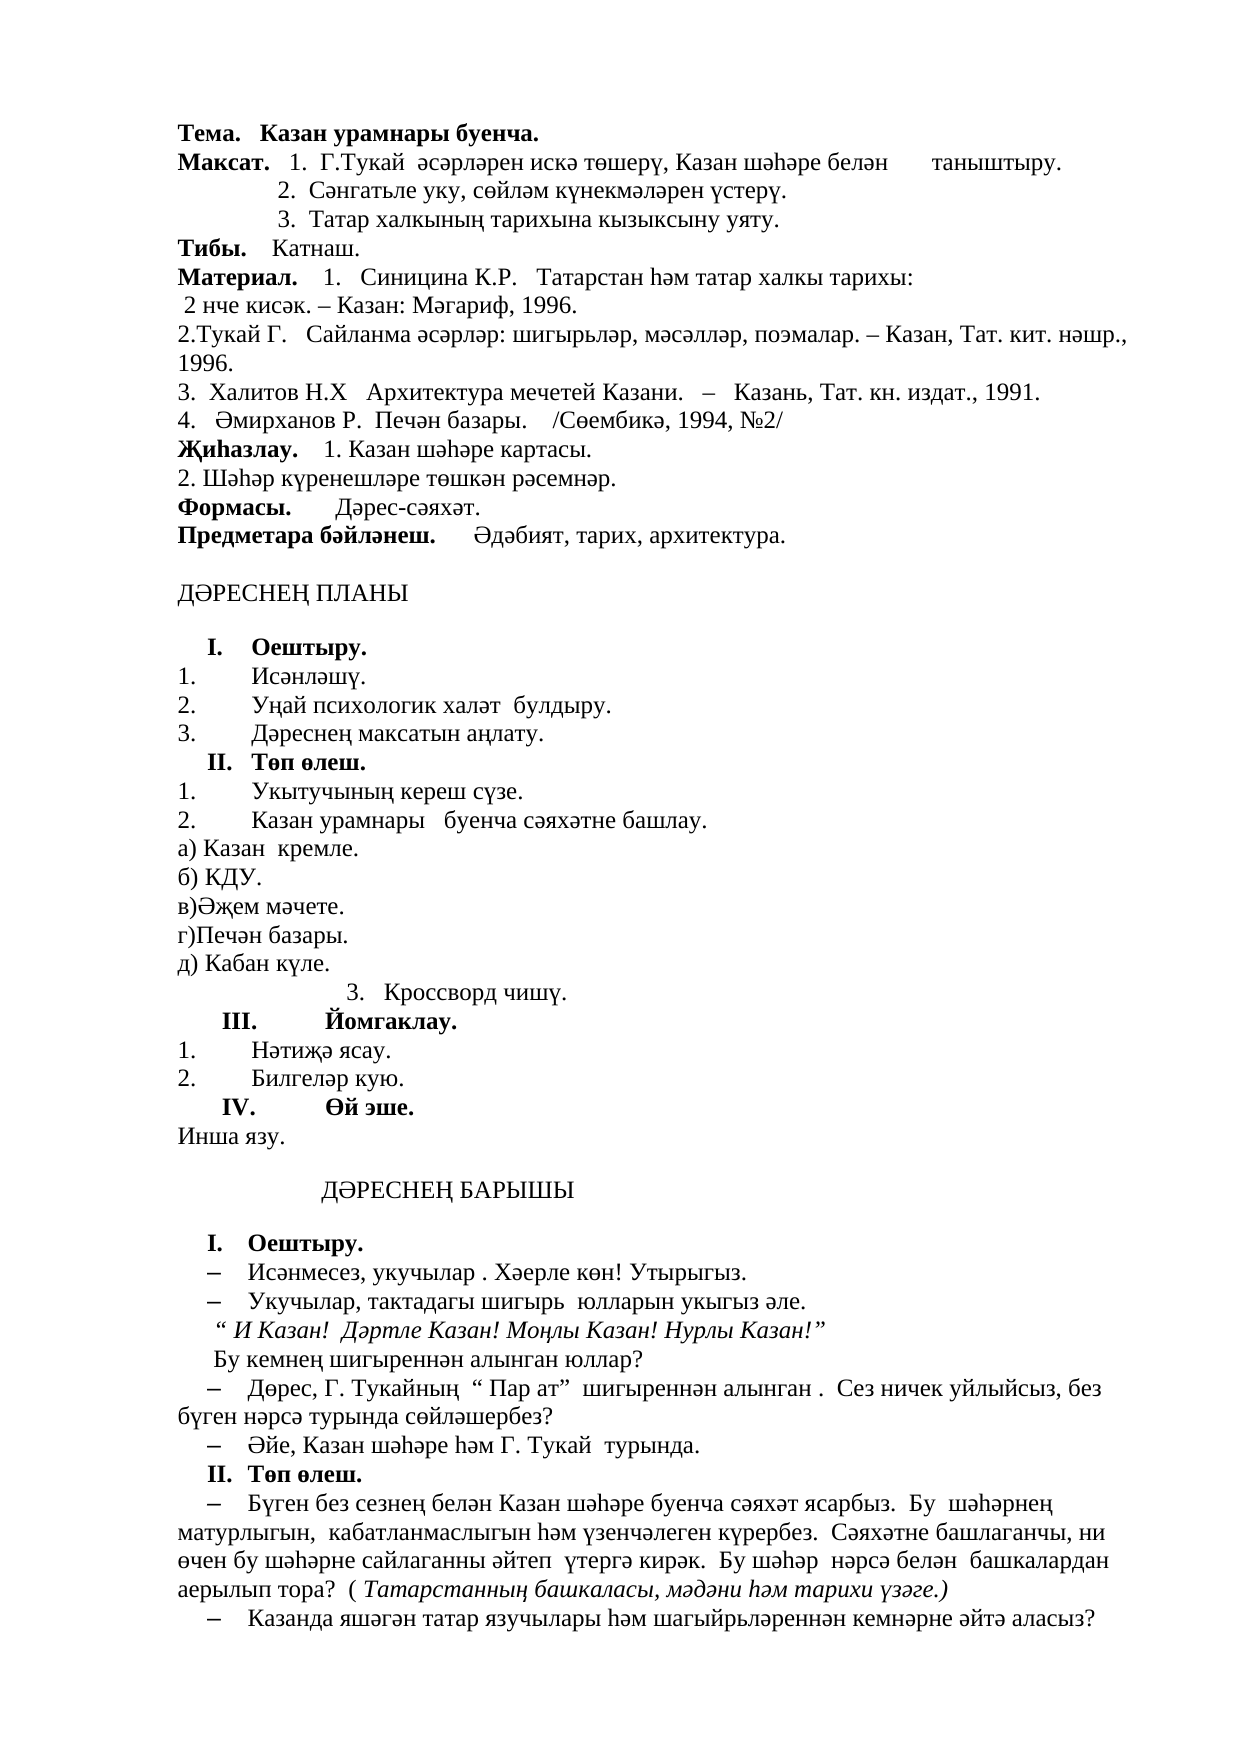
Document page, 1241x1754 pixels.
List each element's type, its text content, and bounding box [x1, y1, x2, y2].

list Исәнләшү. [177, 661, 1152, 690]
text Инша язу. [177, 1121, 1152, 1150]
list д) Кабан күле. [177, 948, 1152, 977]
text Тема. Казан урамнары буенча. [177, 118, 1152, 147]
list Төп өлеш. [207, 747, 1152, 776]
list Нәтиҗә ясау. [177, 1035, 1152, 1063]
list Дөрес, Г. Тукайның “ Пар ат” шигыреннән алынган . Сез ничек уйлыйсыз, без бүген нәрсә турында сөйләшербез? [177, 1372, 1152, 1430]
list б) КДУ. [177, 862, 1152, 891]
list в)Әҗем мәчете. [177, 891, 1152, 920]
list Төп өлеш. [177, 1459, 1152, 1488]
list Оештыру. [177, 1228, 1152, 1257]
text ДӘРЕСНЕҢ ПЛАНЫ [177, 578, 1152, 607]
text ДӘРЕСНЕҢ БАРЫШЫ [177, 1175, 1152, 1203]
list Исәнмесез, укучылар . Хәерле көн! Утырыгыз. [177, 1257, 1152, 1286]
list Бу кемнең шигыреннән алынган юллар? [177, 1344, 1152, 1372]
list Укытучының кереш сүзе. [177, 776, 1152, 805]
text 2. Сәнгатьле уку, сөйләм күнекмәләрен үстерү. [177, 176, 1152, 204]
text 4. Әмирханов Р. Печән базары. /Сөембикә, 1994, №2/ [177, 406, 1152, 434]
list Әйе, Казан шәһәре һәм Г. Тукай турында. [177, 1430, 1152, 1459]
list Дәреснең максатын аңлату. [177, 718, 1152, 747]
text 3. Халитов Н.Х Архитектура мечетей Казани. – Казань, Тат. кн. издат., 1991. [177, 377, 1152, 406]
text 2 нче кисәк. – Казан: Мәгариф, 1996. [177, 291, 1152, 319]
list Казан урамнары буенча сәяхәтне башлау. [177, 805, 1152, 833]
text Формасы. Дәрес-сәяхәт. [177, 492, 1152, 521]
list г)Печән базары. [177, 920, 1152, 948]
list Казанда яшәгән татар язучылары һәм шагыйрьләреннән кемнәрне әйтә аласыз? [177, 1603, 1152, 1632]
text Материал. 1. Синицина К.Р. Татарстан һәм татар халкы тарихы: [177, 262, 1152, 291]
list Бүген без сезнең белән Казан шәһәре буенча сәяхәт ясарбыз. Бу шәһәрнең матурлыгын, кабатланмаслыгын һәм үзенчәлеген күрербез. Сәяхәтне башлаганчы, ни өчен бу шәһәрне сайлаганны әйтеп үтергә кирәк. Бу шәһәр нәрсә белән башкалардан аерылып тора? ( Татарстанның башкаласы, мәдәни һәм тарихи үзәге.) [177, 1488, 1152, 1603]
text Максат. 1. Г.Тукай әсәрләрен искә төшерү, Казан шәһәре белән таныштыру. [177, 147, 1152, 176]
list Укучылар, тактадагы шигырь юлларын укыгыз әле. [177, 1286, 1152, 1315]
list а) Казан кремле. [177, 833, 1152, 862]
text 3. Кроссворд чишү. [177, 977, 1152, 1006]
text 2. Шәһәр күренешләре төшкән рәсемнәр. [177, 463, 1152, 492]
text 3. Татар халкының тарихына кызыксыну уяту. [177, 204, 1152, 233]
text Җиһазлау. 1. Казан шәһәре картасы. [177, 434, 1152, 463]
list Өй эше. [222, 1092, 1152, 1121]
list Йомгаклау. [222, 1006, 1152, 1035]
list Билгеләр кую. [177, 1063, 1152, 1092]
list “ И Казан! Дәртле Казан! Моңлы Казан! Нурлы Казан!” [177, 1315, 1152, 1344]
text Тибы. Катнаш. [177, 233, 1152, 262]
text Предметара бәйләнеш. Әдәбият, тарих, архитектура. [177, 521, 1152, 549]
list Оештыру. [207, 632, 1152, 661]
list Уңай психологик халәт булдыру. [177, 690, 1152, 718]
text 2.Тукай Г. Сайланма әсәрләр: шигырьләр, мәсәлләр, поэмалар. – Казан, Тат. кит. нәшр., 1996. [177, 319, 1152, 377]
